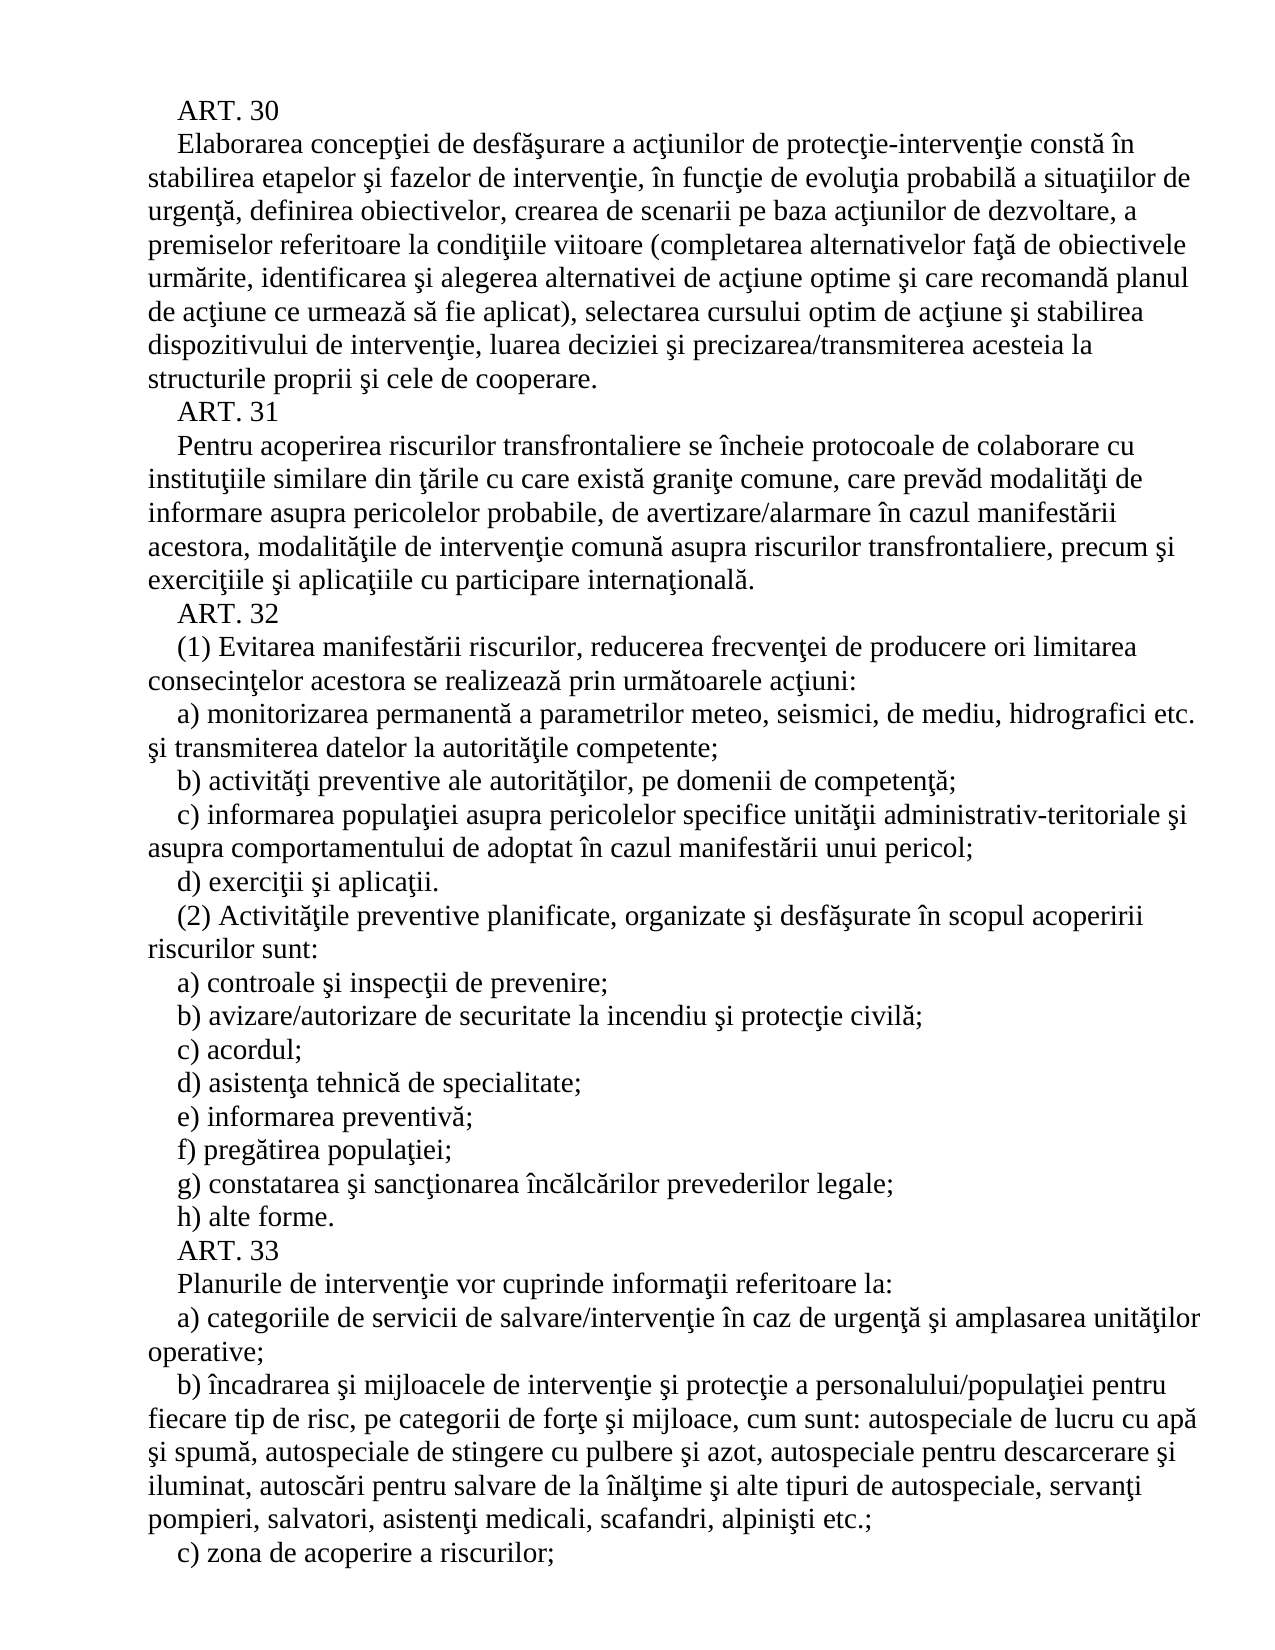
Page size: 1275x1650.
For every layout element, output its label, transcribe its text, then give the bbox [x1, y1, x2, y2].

text d) exerciţii şi aplicaţii. [148, 864, 1216, 898]
text d) asistenţa tehnică de specialitate; [148, 1065, 1216, 1099]
text b) încadrarea şi mijloacele de intervenţie şi protecţie a personalului/populaţiei pentru fiecare tip de risc, pe categorii de forţe şi mijloace, cum sunt: autospeciale de lucru cu apă şi spumă, autospeciale de stingere cu pulbere şi azot, autospeciale pentru descarcerare şi iluminat, autoscări pentru salvare de la înălţime şi alte tipuri de autospeciale, servanţi pompieri, salvatori, asistenţi medicali, scafandri, alpinişti etc.; [148, 1367, 1216, 1535]
text f) pregătirea populaţiei; [148, 1132, 1216, 1166]
text c) informarea populaţiei asupra pericolelor specifice unităţii administrativ-teritoriale şi asupra comportamentului de adoptat în cazul manifestării unui pericol; [148, 797, 1216, 864]
text h) alte forme. [148, 1199, 1216, 1233]
text Planurile de intervenţie vor cuprinde informaţii referitoare la: [148, 1267, 1216, 1300]
text a) categoriile de servicii de salvare/intervenţie în caz de urgenţă şi amplasarea unităţilor operative; [148, 1300, 1216, 1367]
text ART. 33 [148, 1233, 1216, 1267]
text c) zona de acoperire a riscurilor; [148, 1535, 1216, 1568]
text c) acordul; [148, 1032, 1216, 1065]
text e) informarea preventivă; [148, 1099, 1216, 1132]
text g) constatarea şi sancţionarea încălcărilor prevederilor legale; [148, 1166, 1216, 1199]
text Elaborarea concepţiei de desfăşurare a acţiunilor de protecţie-intervenţie constă în stabilirea etapelor şi fazelor de intervenţie, în funcţie de evoluţia probabilă a situaţiilor de urgenţă, definirea obiectivelor, crearea de scenarii pe baza acţiunilor de dezvoltare, a premiselor referitoare la condiţiile viitoare (completarea alternativelor faţă de obiectivele urmărite, identificarea şi alegerea alternativei de acţiune optime şi care recomandă planul de acţiune ce urmează să fie aplicat), selectarea cursului optim de acţiune şi stabilirea dispozitivului de intervenţie, luarea deciziei şi precizarea/transmiterea acesteia la structurile proprii şi cele de cooperare. [148, 126, 1216, 394]
text a) monitorizarea permanentă a parametrilor meteo, seismici, de mediu, hidrografici etc. şi transmiterea datelor la autorităţile competente; [148, 696, 1216, 763]
text ART. 30 [148, 93, 1216, 126]
text ART. 31 [148, 394, 1216, 428]
text a) controale şi inspecţii de prevenire; [148, 965, 1216, 998]
text (1) Evitarea manifestării riscurilor, reducerea frecvenţei de producere ori limitarea consecinţelor acestora se realizează prin următoarele acţiuni: [148, 629, 1216, 696]
text b) avizare/autorizare de securitate la incendiu şi protecţie civilă; [148, 998, 1216, 1032]
text Pentru acoperirea riscurilor transfrontaliere se încheie protocoale de colaborare cu instituţiile similare din ţările cu care există graniţe comune, care prevăd modalităţi de informare asupra pericolelor probabile, de avertizare/alarmare în cazul manifestării acestora, modalităţile de intervenţie comună asupra riscurilor transfrontaliere, precum şi exerciţiile şi aplicaţiile cu participare internaţională. [148, 428, 1216, 596]
text ART. 32 [148, 596, 1216, 629]
text b) activităţi preventive ale autorităţilor, pe domenii de competenţă; [148, 763, 1216, 797]
text (2) Activităţile preventive planificate, organizate şi desfăşurate în scopul acoperirii riscurilor sunt: [148, 898, 1216, 965]
